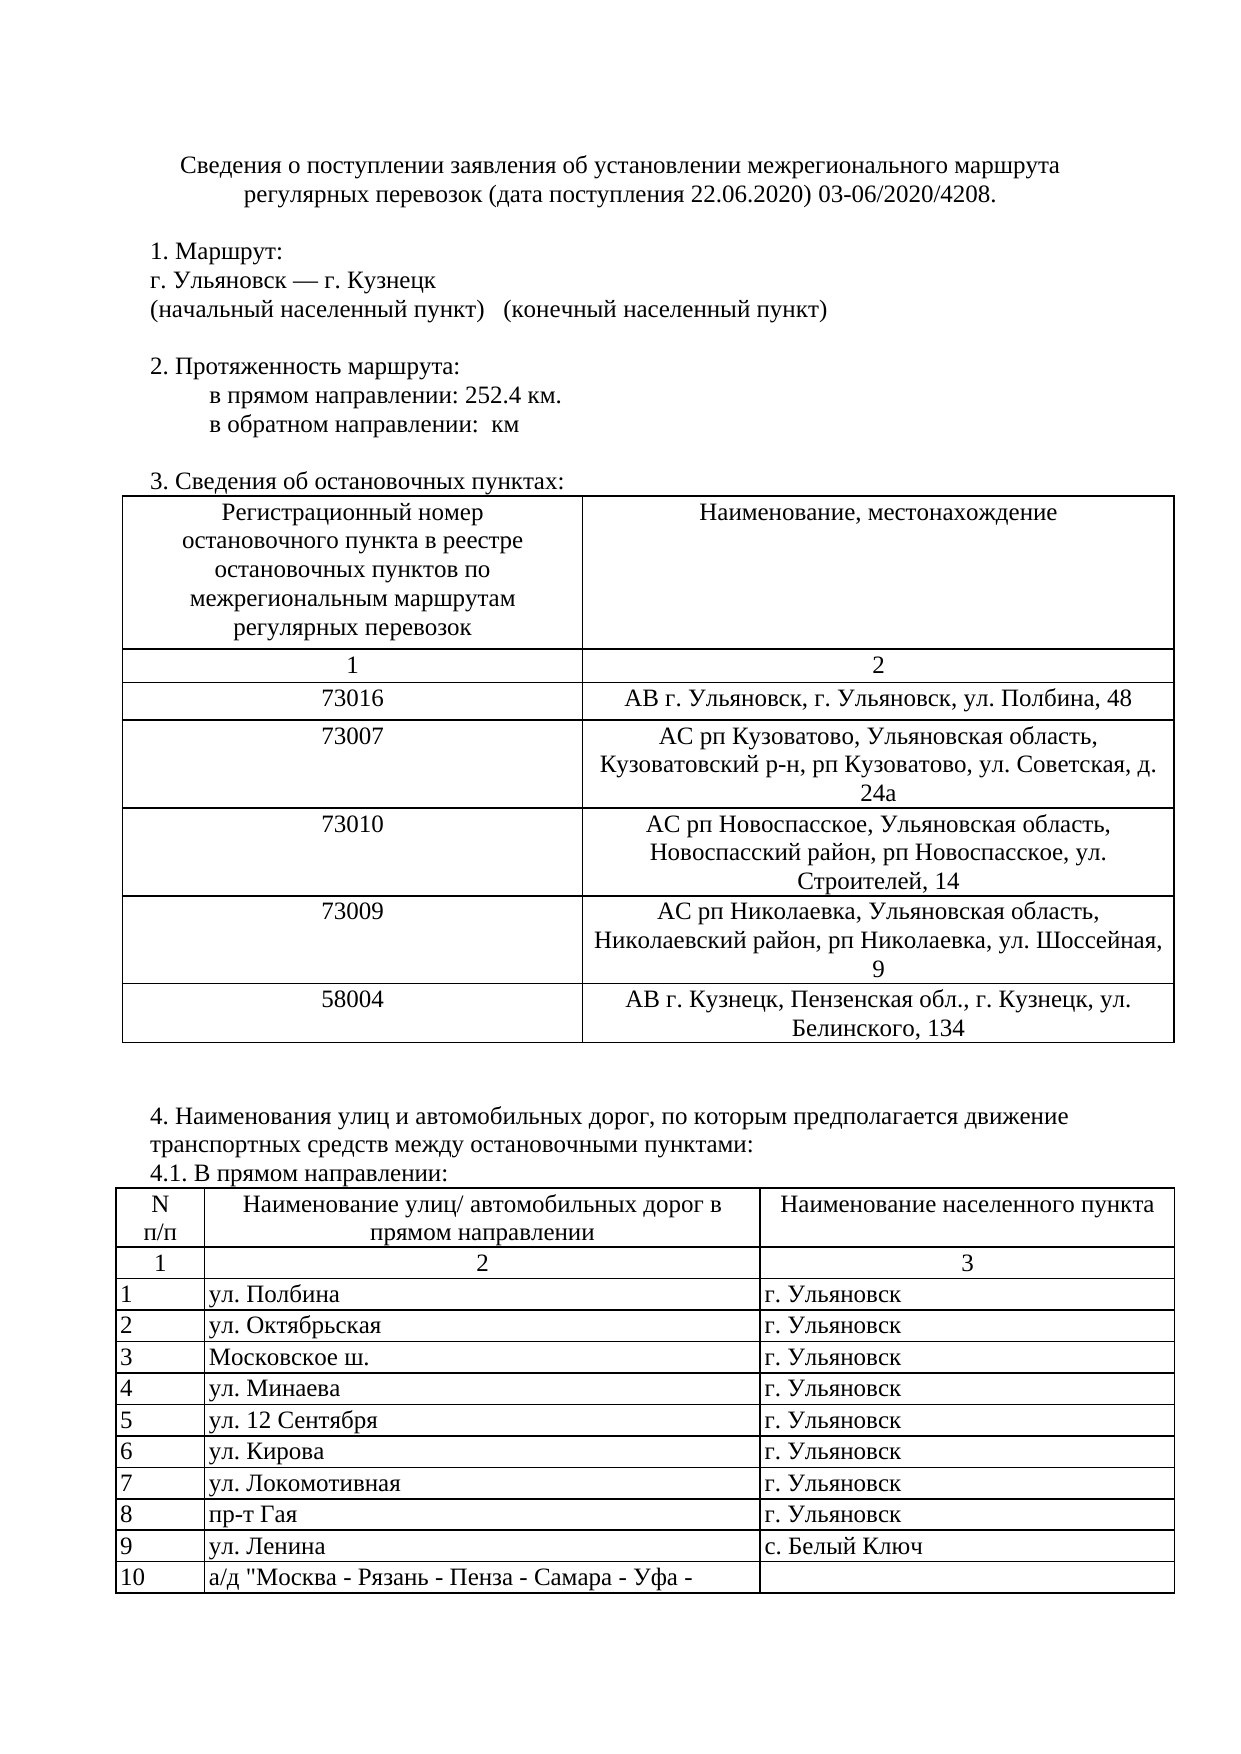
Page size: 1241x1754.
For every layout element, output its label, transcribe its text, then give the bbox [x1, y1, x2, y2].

table_cell 58004 [123, 984, 582, 1042]
table_header Наименование улиц/ автомобильных дорог в прямом направлении [205, 1189, 759, 1246]
table_cell АС рп Николаевка, Ульяновская область, Николаевский район, рп Николаевка, ул. Шоссейная, 9 [583, 897, 1173, 983]
table_cell г. Ульяновск [761, 1342, 1174, 1372]
text 1. Маршрут: [150, 236, 1090, 265]
table_cell с. Белый Ключ [761, 1531, 1174, 1561]
table_cell 73007 [123, 721, 582, 807]
table_cell 8 [117, 1500, 204, 1529]
table_cell 4 [117, 1374, 204, 1403]
table_header Регистрационный номер остановочного пункта в реестре остановочных пунктов по межрегиональным маршрутам регулярных перевозок [123, 497, 582, 648]
table_cell ул. 12 Сентября [205, 1405, 759, 1435]
table_cell Московское ш. [205, 1342, 759, 1372]
table_cell 73016 [123, 683, 582, 719]
text 2. Протяженность маршрута: [150, 351, 1090, 380]
text Сведения о поступлении заявления об установлении межрегионального маршрута регулярных перевозок (дата поступления 22.06.2020) 03-06/2020/4208. [150, 150, 1090, 207]
text 3. Сведения об остановочных пунктах: [150, 466, 1090, 495]
table_cell 10 [117, 1562, 204, 1592]
table_cell ул. Полбина [205, 1279, 759, 1309]
table_cell 73010 [123, 809, 582, 895]
table_cell г. Ульяновск [761, 1311, 1174, 1341]
table_cell г. Ульяновск [761, 1437, 1174, 1466]
table_cell г. Ульяновск [761, 1405, 1174, 1435]
table_cell ул. Локомотивная [205, 1468, 759, 1498]
table_cell АС рп Кузоватово, Ульяновская область, Кузоватовский р-н, рп Кузоватово, ул. Советская, д. 24а [583, 721, 1173, 807]
table_cell г. Ульяновск [761, 1374, 1174, 1403]
text в прямом направлении: 252.4 км. [150, 380, 1090, 409]
table_cell ул. Ленина [205, 1531, 759, 1561]
text 4. Наименования улиц и автомобильных дорог, по которым предполагается движение транспортных средств между остановочными пунктами: [150, 1101, 1090, 1158]
table_header Наименование населенного пункта [761, 1189, 1174, 1246]
table_cell 3 [117, 1342, 204, 1372]
text (начальный населенный пункт) (конечный населенный пункт) [150, 294, 1090, 322]
table_cell [761, 1562, 1174, 1592]
table_cell г. Ульяновск [761, 1468, 1174, 1498]
table_cell ул. Кирова [205, 1437, 759, 1466]
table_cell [205, 1562, 759, 1592]
table_cell 3 [761, 1248, 1174, 1278]
table_cell 7 [117, 1468, 204, 1498]
table_cell г. Ульяновск [761, 1500, 1174, 1529]
table_cell 9 [117, 1531, 204, 1561]
text г. Ульяновск — г. Кузнецк [150, 265, 1090, 294]
table_cell 1 [117, 1279, 204, 1309]
table_header N п/п [117, 1189, 204, 1246]
table_cell 6 [117, 1437, 204, 1466]
table_cell ул. Октябрьская [205, 1311, 759, 1341]
table_cell 1 [117, 1248, 204, 1278]
text 4.1. В прямом направлении: [150, 1158, 1090, 1187]
table_cell 5 [117, 1405, 204, 1435]
table_cell 2 [117, 1311, 204, 1341]
table_cell ул. Минаева [205, 1374, 759, 1403]
table_cell АС рп Новоспасское, Ульяновская область, Новоспасский район, рп Новоспасское, ул. Строителей, 14 [583, 809, 1173, 895]
table_cell АВ г. Кузнецк, Пензенская обл., г. Кузнецк, ул. Белинского, 134 [583, 984, 1173, 1042]
table_cell пр-т Гая [205, 1500, 759, 1529]
table_cell 73009 [123, 897, 582, 983]
table_cell АВ г. Ульяновск, г. Ульяновск, ул. Полбина, 48 [583, 683, 1173, 719]
text в обратном направлении: км [150, 409, 1090, 437]
table_cell г. Ульяновск [761, 1279, 1174, 1309]
table_cell 2 [583, 650, 1173, 681]
table_cell 2 [205, 1248, 759, 1278]
table_cell 1 [123, 650, 582, 681]
table_header Наименование, местонахождение [583, 497, 1173, 648]
